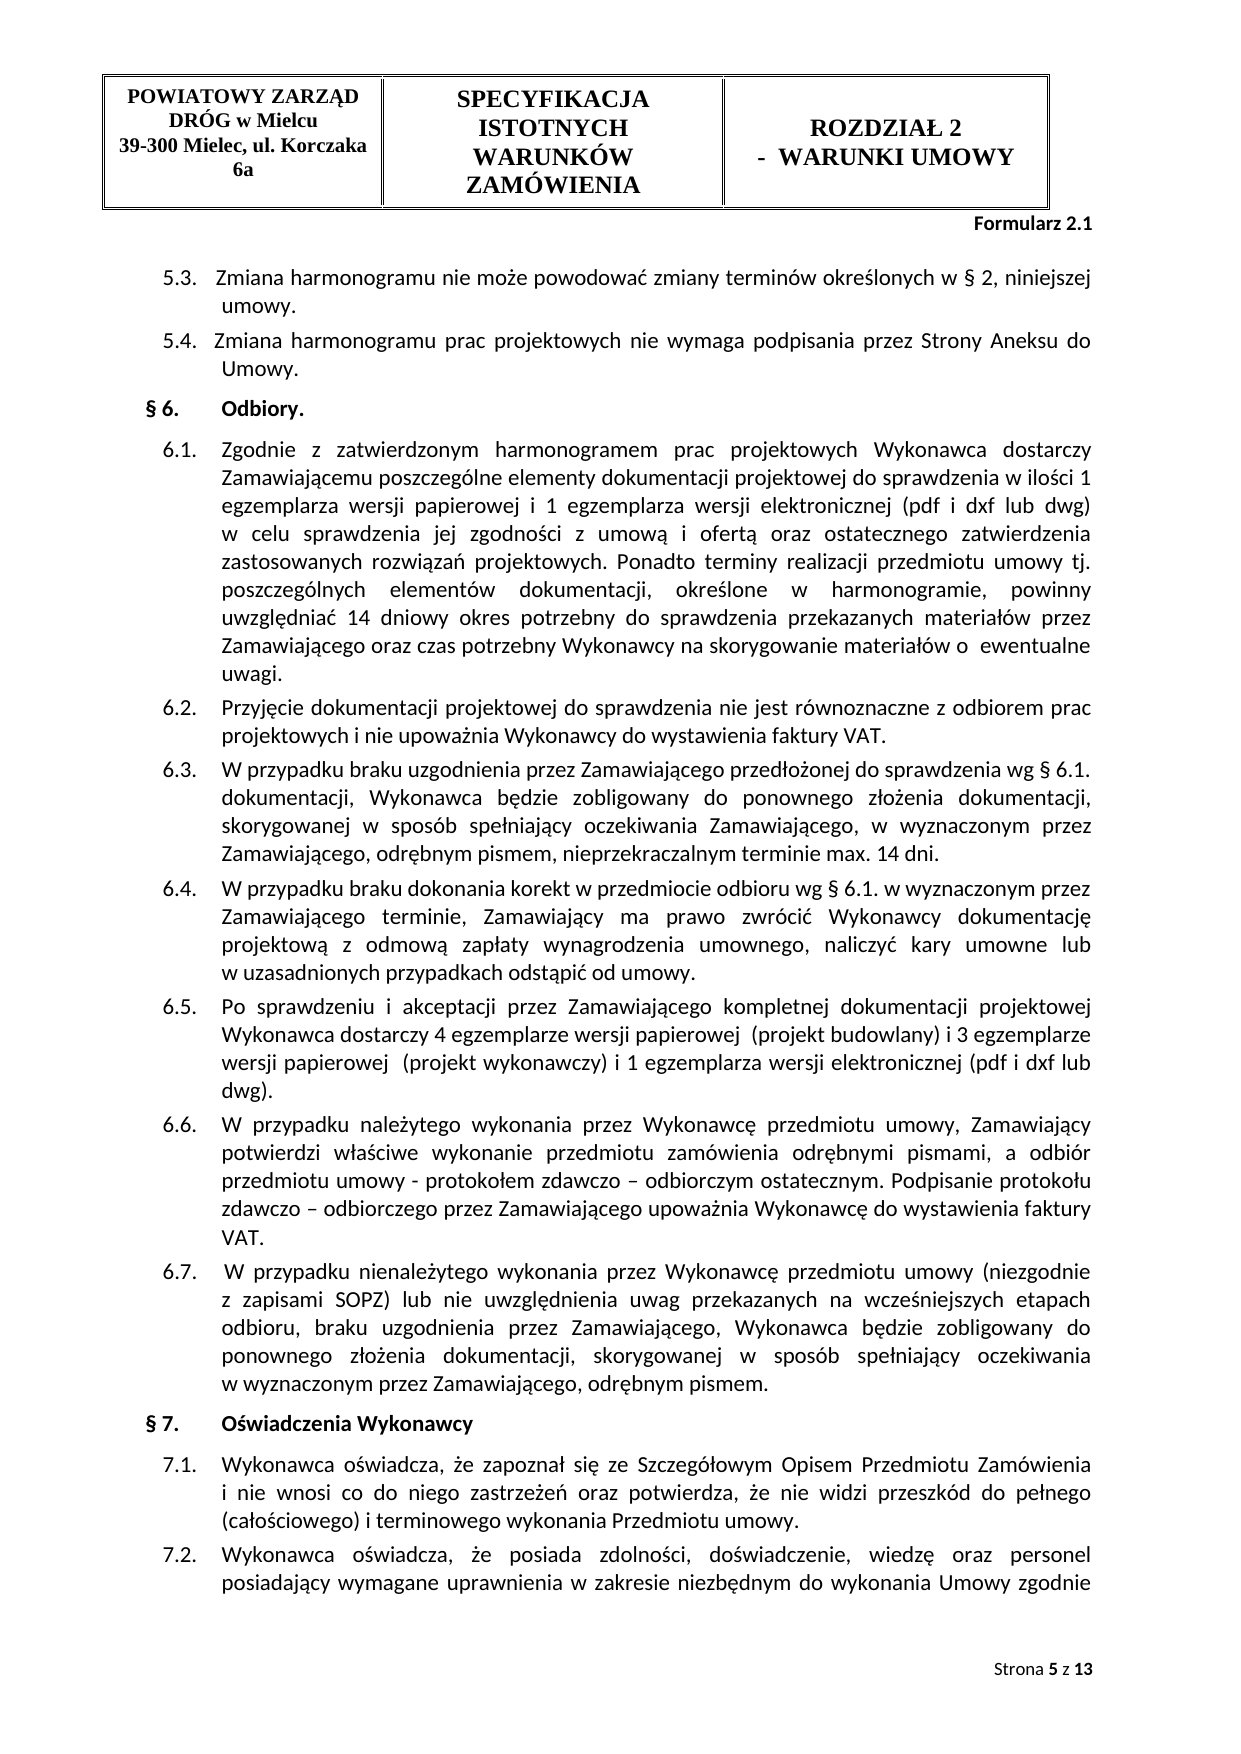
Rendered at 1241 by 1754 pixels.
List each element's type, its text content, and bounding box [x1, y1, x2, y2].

subtitle W przypadku braku uzgodnienia przez Zamawiającego przedłożonej do sprawdzenia wg § 6.1. dokumentacji, Wykonawca będzie zobligowany do ponownego złożenia dokumentacji, skorygowanej w sposób spełniający oczekiwania Zamawiającego, w wyznaczonym przez Zamawiającego, odrębnym pismem, nieprzekraczalnym terminie max. 14 dni. [162, 756, 1093, 868]
subtitle W przypadku należytego wykonania przez Wykonawcę przedmiotu umowy, Zamawiający potwierdzi właściwe wykonanie przedmiotu zamówienia odrębnymi pismami, a odbiór przedmiotu umowy - protokołem zdawczo – odbiorczym ostatecznym. Podpisanie protokołu zdawczo – odbiorczego przez Zamawiającego upoważnia Wykonawcę do wystawienia faktury VAT. [162, 1111, 1093, 1251]
subtitle W przypadku braku dokonania korekt w przedmiocie odbioru wg § 6.1. w wyznaczonym przez Zamawiającego terminie, Zamawiający ma prawo zwrócić Wykonawcy dokumentację projektową z odmową zapłaty wynagrodzenia umownego, naliczyć kary umowne lub w uzasadnionych przypadkach odstąpić od umowy. [162, 874, 1093, 986]
subtitle Zgodnie z zatwierdzonym harmonogramem prac projektowych Wykonawca dostarczy Zamawiającemu poszczególne elementy dokumentacji projektowej do sprawdzenia w ilości 1 egzemplarza wersji papierowej i 1 egzemplarza wersji elektronicznej (pdf i dxf lub dwg) w celu sprawdzenia jej zgodności z umową i ofertą oraz ostatecznego zatwierdzenia zastosowanych rozwiązań projektowych. Ponadto terminy realizacji przedmiotu umowy tj. poszczególnych elementów dokumentacji, określone w harmonogramie, powinny uwzględniać 14 dniowy okres potrzebny do sprawdzenia przekazanych materiałów przez Zamawiającego oraz czas potrzebny Wykonawcy na skorygowanie materiałów o ewentualne uwagi. [162, 435, 1093, 687]
subtitle Przyjęcie dokumentacji projektowej do sprawdzenia nie jest równoznaczne z odbiorem prac projektowych i nie upoważnia Wykonawcy do wystawienia faktury VAT. [162, 693, 1093, 749]
text 5.4. Zmiana harmonogramu prac projektowych nie wymaga podpisania przez Strony Aneksu do Umowy. [162, 326, 1093, 382]
text 5.3. Zmiana harmonogramu nie może powodować zmiany terminów określonych w § 2, niniejszej umowy. [162, 263, 1093, 319]
subtitle Wykonawca oświadcza, że zapoznał się ze Szczegółowym Opisem Przedmiotu Zamówienia i nie wnosi co do niego zastrzeżeń oraz potwierdza, że nie widzi przeszkód do pełnego (całościowego) i terminowego wykonania Przedmiotu umowy. [162, 1450, 1093, 1534]
text 6.7. W przypadku nienależytego wykonania przez Wykonawcę przedmiotu umowy (niezgodnie z zapisami SOPZ) lub nie uwzględnienia uwag przekazanych na wcześniejszych etapach odbioru, braku uzgodnienia przez Zamawiającego, Wykonawca będzie zobligowany do ponownego złożenia dokumentacji, skorygowanej w sposób spełniający oczekiwania w wyznaczonym przez Zamawiającego, odrębnym pismem. [162, 1257, 1093, 1397]
subtitle Oświadczenia Wykonawcy [162, 1409, 1093, 1437]
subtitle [162, 1540, 1093, 1596]
subtitle Odbiory. [162, 394, 1093, 422]
subtitle Po sprawdzeniu i akceptacji przez Zamawiającego kompletnej dokumentacji projektowej Wykonawca dostarczy 4 egzemplarze wersji papierowej (projekt budowlany) i 3 egzemplarze wersji papierowej (projekt wykonawczy) i 1 egzemplarza wersji elektronicznej (pdf i dxf lub dwg). [162, 992, 1093, 1104]
